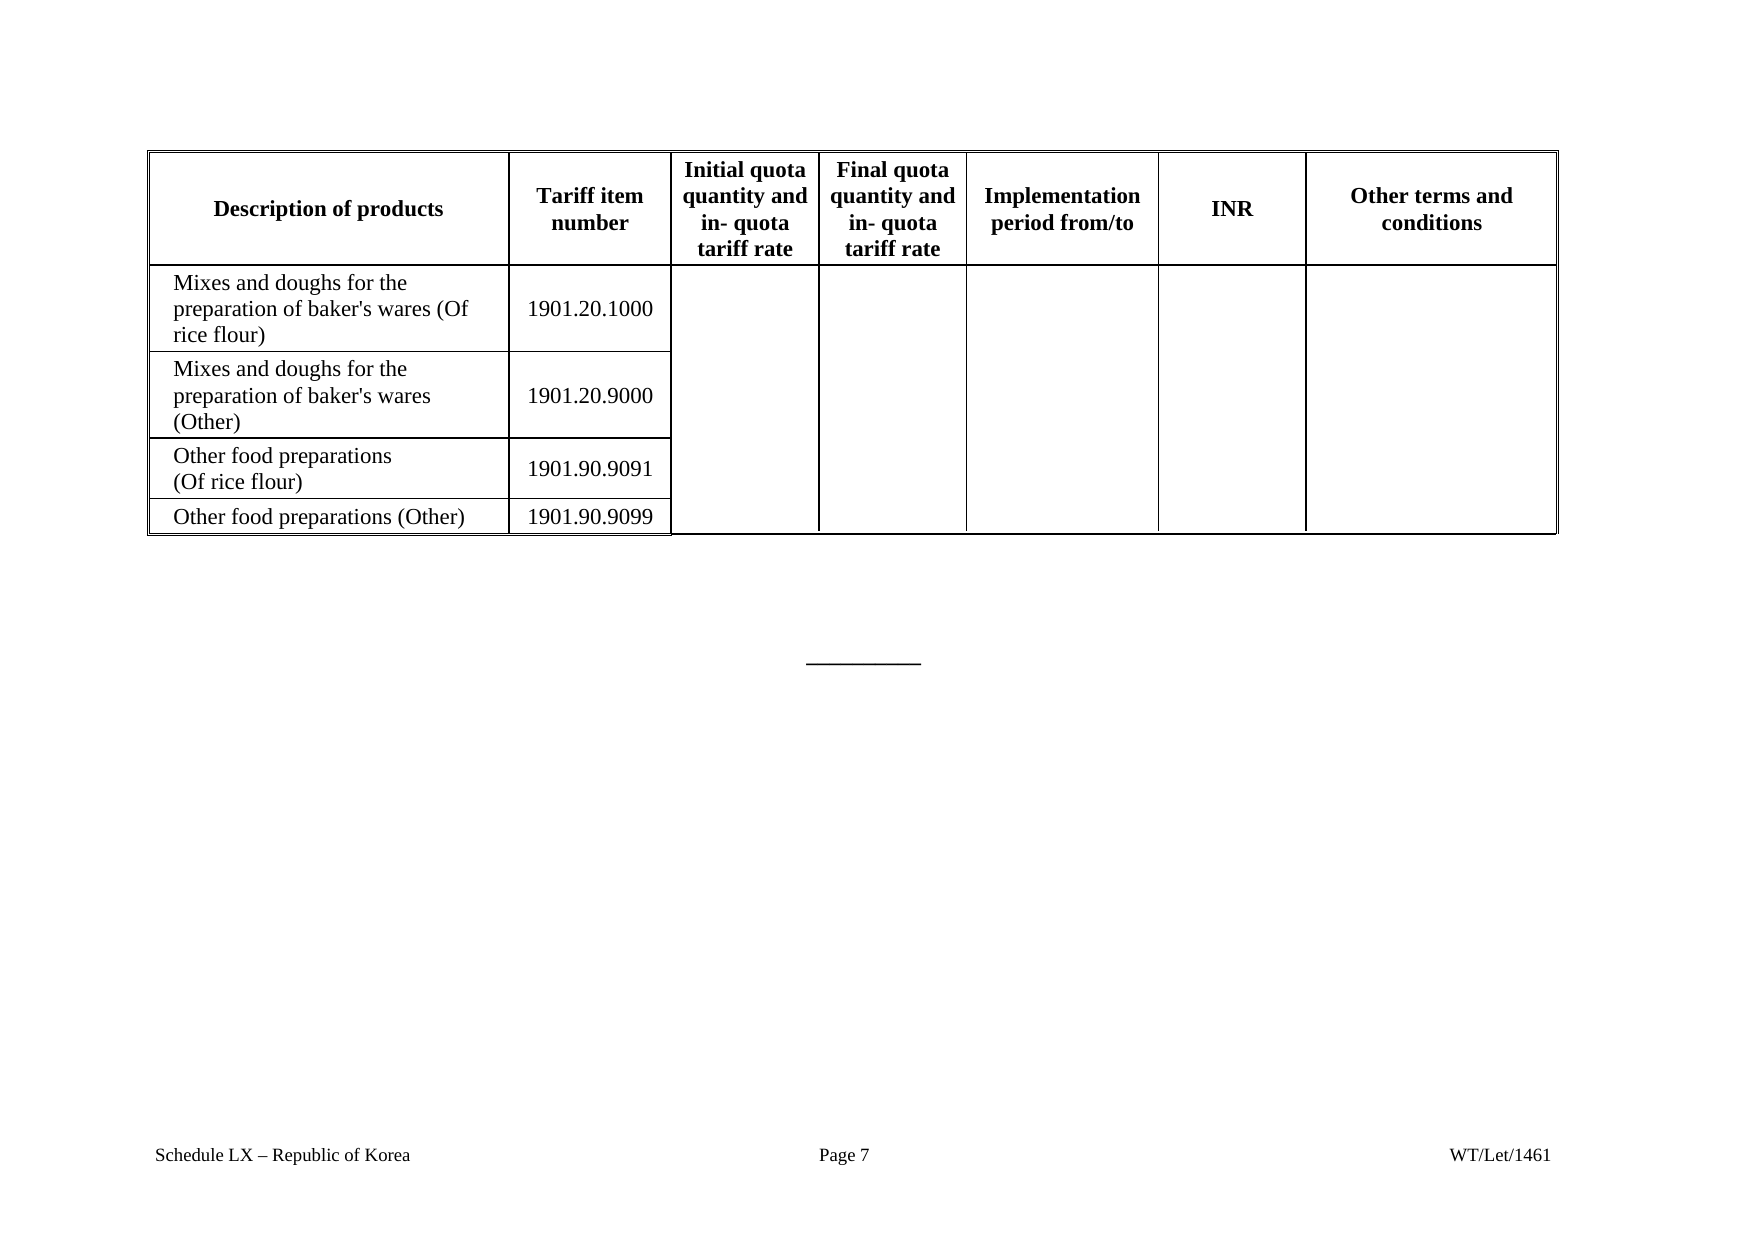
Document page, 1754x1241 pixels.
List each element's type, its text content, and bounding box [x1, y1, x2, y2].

table_cell Mixes and doughs for the preparation of baker's wares (Other) [150, 352, 508, 437]
table_header Other terms and conditions [1307, 153, 1556, 264]
table_header Final quota quantity and in- quota tariff rate [820, 153, 966, 264]
table_header Initial quota quantity and in- quota tariff rate [672, 153, 818, 264]
table_cell Mixes and doughs for the preparation of baker's wares (Of rice flour) [150, 266, 508, 351]
table_cell 1901.90.9091 [510, 439, 670, 497]
table_cell 1901.20.1000 [510, 266, 670, 351]
table_header INR [1159, 153, 1305, 264]
table_header Description of products [150, 153, 508, 264]
table_cell Other food preparations (Other) [150, 499, 508, 533]
table_header Tariff item number [510, 153, 670, 264]
table_cell Other food preparations (Of rice flour) [150, 439, 508, 497]
table_cell 1901.20.9000 [510, 352, 670, 437]
table_header Implementation period from/to [967, 153, 1158, 264]
text __________ [150, 641, 1577, 668]
table_cell 1901.90.9099 [510, 499, 670, 533]
